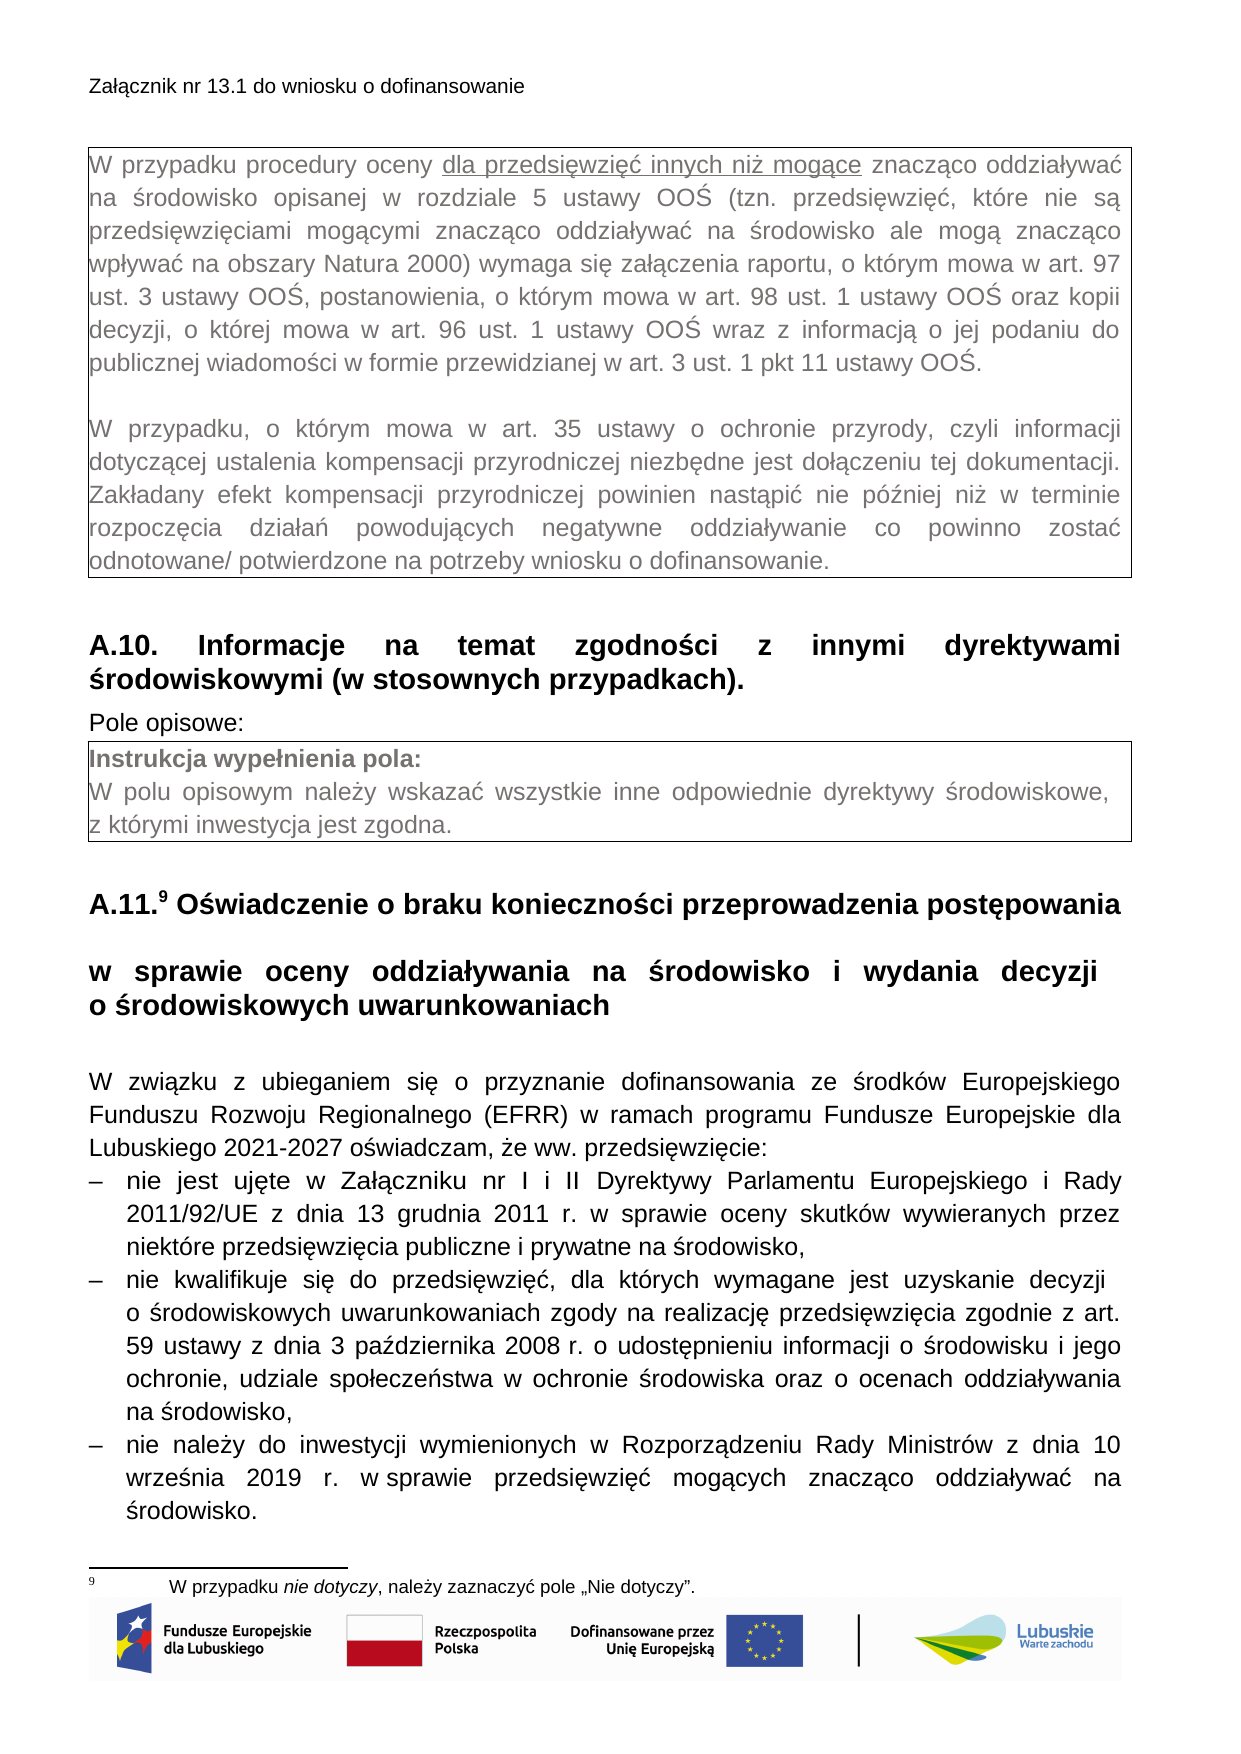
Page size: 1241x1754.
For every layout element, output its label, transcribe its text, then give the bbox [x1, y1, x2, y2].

list nie kwalifikuje się do przedsięwzięć, dla których wymagane jest uzyskanie decyzji o środowiskowych uwarunkowaniach zgody na realizację przedsięwzięcia zgodnie z art. 59 ustawy z dnia 3 października 2008 r. o udostępnieniu informacji o środowisku i jego ochronie, udziale społeczeństwa w ochronie środowiska oraz o ocenach oddziaływania na środowisko, [89, 1265, 1122, 1426]
list nie jest ujęte w Załączniku nr I i II Dyrektywy Parlamentu Europejskiego i Rady 2011/92/UE z dnia 13 grudnia 2011 r. w sprawie oceny skutków wywieranych przez niektóre przedsięwzięcia publiczne i prywatne na środowisko, [89, 1166, 1122, 1261]
text A.11. Oświadczenie o braku konieczności przeprowadzenia postępowania w sprawie oceny oddziaływania na środowisko i wydania decyzji o środowiskowych uwarunkowaniach [89, 887, 1122, 1021]
text W przypadku, o którym mowa w art. 35 ustawy o ochronie przyrody, czyli informacji dotyczącej ustalenia kompensacji przyrodniczej niezbędne jest dołączeniu tej dokumentacji. Zakładany efekt kompensacji przyrodniczej powinien nastąpić nie później niż w terminie rozpoczęcia działań powodujących negatywne oddziaływanie co powinno zostać odnotowane/ potwierdzone na potrzeby wniosku o dofinansowanie. [89, 411, 1131, 577]
text Instrukcja wypełnienia pola: [89, 742, 1131, 772]
list nie należy do inwestycji wymienionych w Rozporządzeniu Rady Ministrów z dnia 10 września 2019 r. w sprawie przedsięwzięć mogących znacząco oddziaływać na środowisko. [89, 1430, 1122, 1525]
text Pole opisowe: [89, 708, 1122, 736]
text A.10. Informacje na temat zgodności z innymi dyrektywami środowiskowymi (w stosownych przypadkach). [89, 628, 1122, 695]
text W związku z ubieganiem się o przyznanie dofinansowania ze środków Europejskiego Funduszu Rozwoju Regionalnego (EFRR) w ramach programu Fundusze Europejskie dla Lubuskiego 2021-2027 oświadczam, że ww. przedsięwzięcie: [89, 1067, 1122, 1162]
picture [88, 1597, 1123, 1681]
text W polu opisowym należy wskazać wszystkie inne odpowiednie dyrektywy środowiskowe, z którymi inwestycja jest zgodna. [89, 774, 1131, 841]
text W przypadku procedury oceny dla przedsięwzięć innych niż mogące znacząco oddziaływać na środowisko opisanej w rozdziale 5 ustawy OOŚ (tzn. przedsięwzięć, które nie są przedsięwzięciami mogącymi znacząco oddziaływać na środowisko ale mogą znacząco wpływać na obszary Natura 2000) wymaga się załączenia raportu, o którym mowa w art. 97 ust. 3 ustawy OOŚ, postanowienia, o którym mowa w art. 98 ust. 1 ustawy OOŚ oraz kopii decyzji, o której mowa w art. 96 ust. 1 ustawy OOŚ wraz z informacją o jej podaniu do publicznej wiadomości w formie przewidzianej w art. 3 ust. 1 pkt 11 ustawy OOŚ. [89, 148, 1131, 377]
